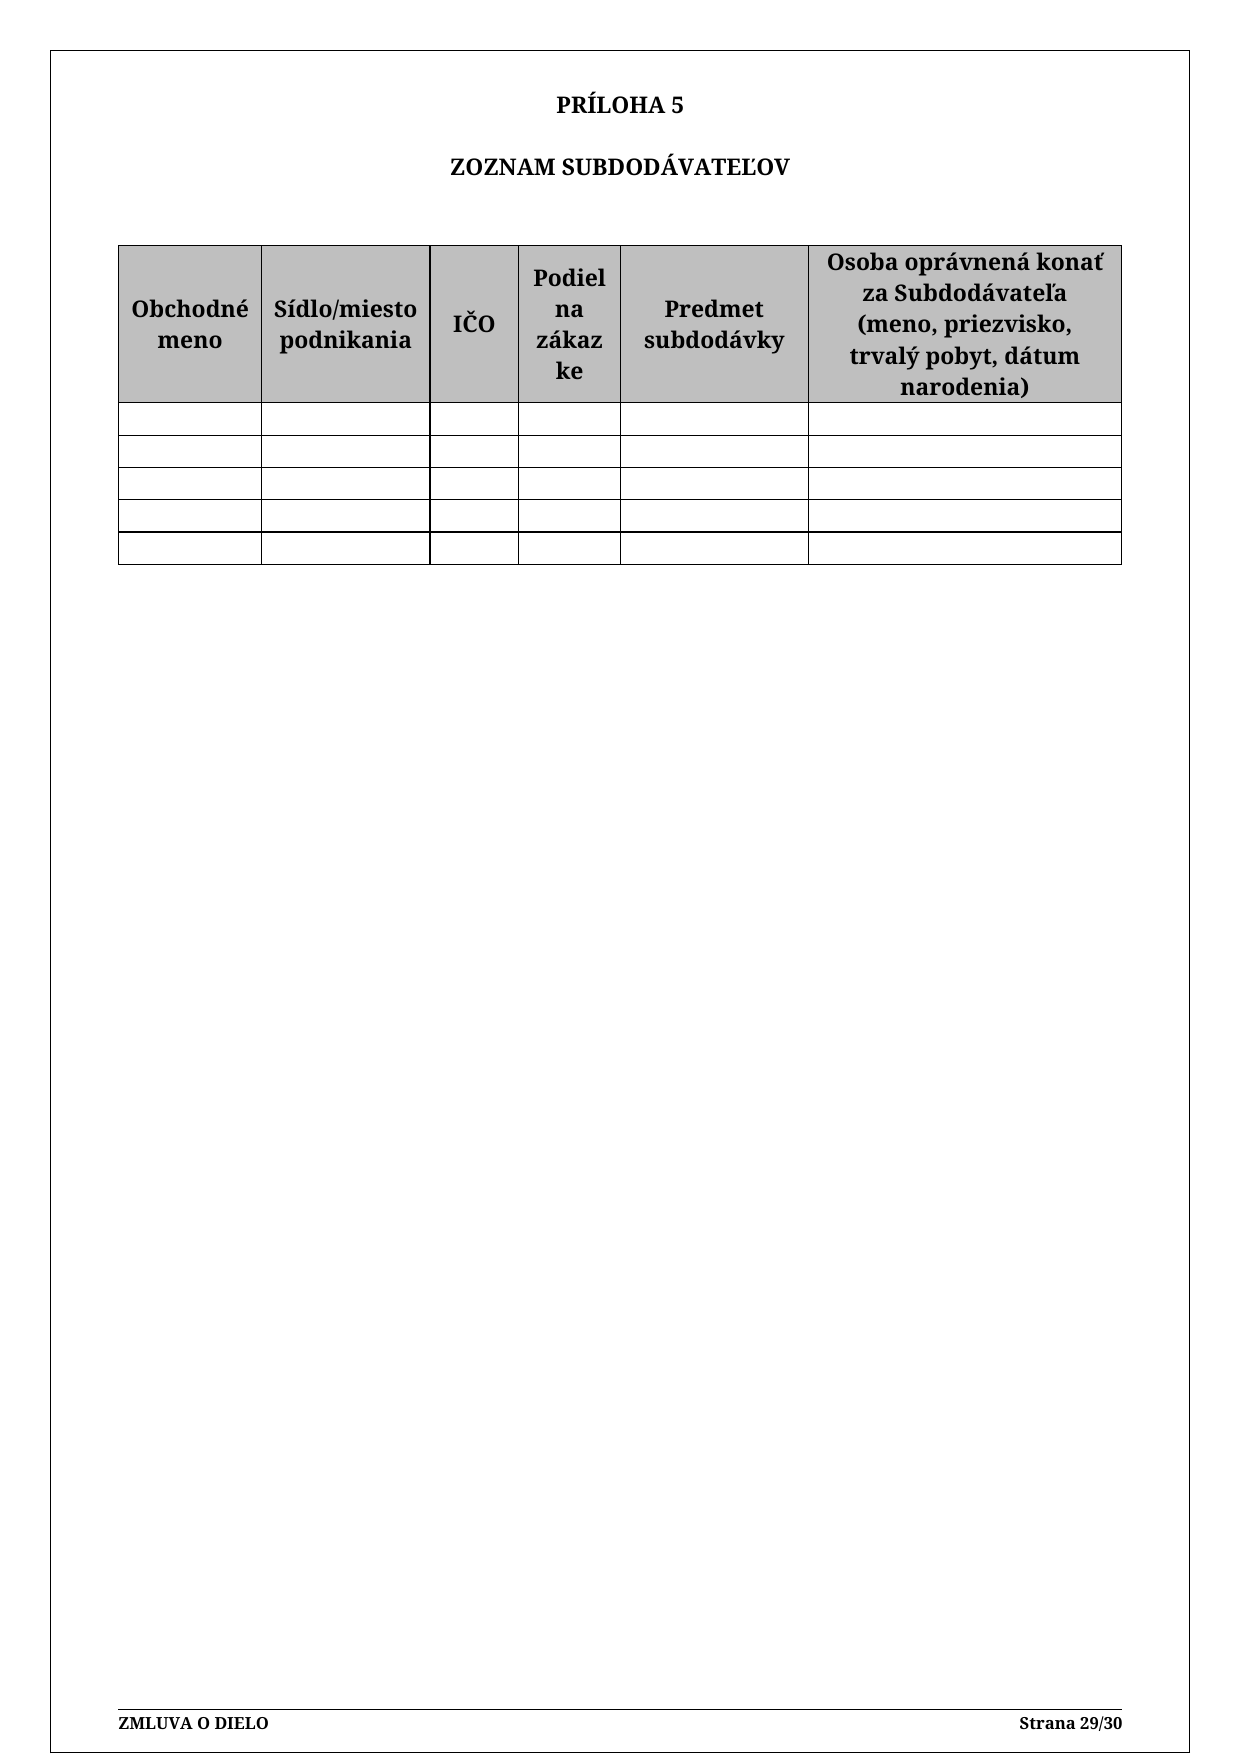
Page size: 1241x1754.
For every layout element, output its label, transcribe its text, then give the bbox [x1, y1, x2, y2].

table_cell [621, 533, 808, 564]
table_header Predmet subdodávky [621, 246, 808, 402]
table_cell [621, 436, 808, 467]
table_cell [119, 533, 261, 564]
table_cell [262, 468, 429, 499]
table_cell [621, 403, 808, 434]
table_header Podiel na zákazke [519, 246, 620, 402]
table_cell [431, 403, 518, 434]
table_cell [809, 436, 1121, 467]
text PRÍLOHA 5 [118, 89, 1122, 120]
table_cell [262, 500, 429, 531]
table_cell [431, 436, 518, 467]
table_cell [519, 500, 620, 531]
table_cell [519, 403, 620, 434]
table_header IČO [431, 246, 518, 402]
table_cell [519, 436, 620, 467]
table_cell [519, 533, 620, 564]
table_cell [809, 468, 1121, 499]
table_cell [809, 403, 1121, 434]
table_cell [519, 468, 620, 499]
table_cell [621, 500, 808, 531]
table_cell [119, 468, 261, 499]
table_header Obchodné meno [119, 246, 261, 402]
table_cell [809, 500, 1121, 531]
table_cell [262, 403, 429, 434]
table_cell [621, 468, 808, 499]
table_cell [262, 436, 429, 467]
table_cell [262, 533, 429, 564]
text ZOZNAM SUBDODÁVATEĽOV [118, 151, 1122, 182]
table_cell [119, 403, 261, 434]
table_cell [431, 533, 518, 564]
table_cell [119, 436, 261, 467]
table_header Sídlo/miesto podnikania [262, 246, 429, 402]
table_header Osoba oprávnená konať za Subdodávateľa (meno, priezvisko, trvalý pobyt, dátum narodenia) [809, 246, 1121, 402]
table_cell [119, 500, 261, 531]
table_cell [431, 468, 518, 499]
table_cell [431, 500, 518, 531]
table_cell [809, 533, 1121, 564]
